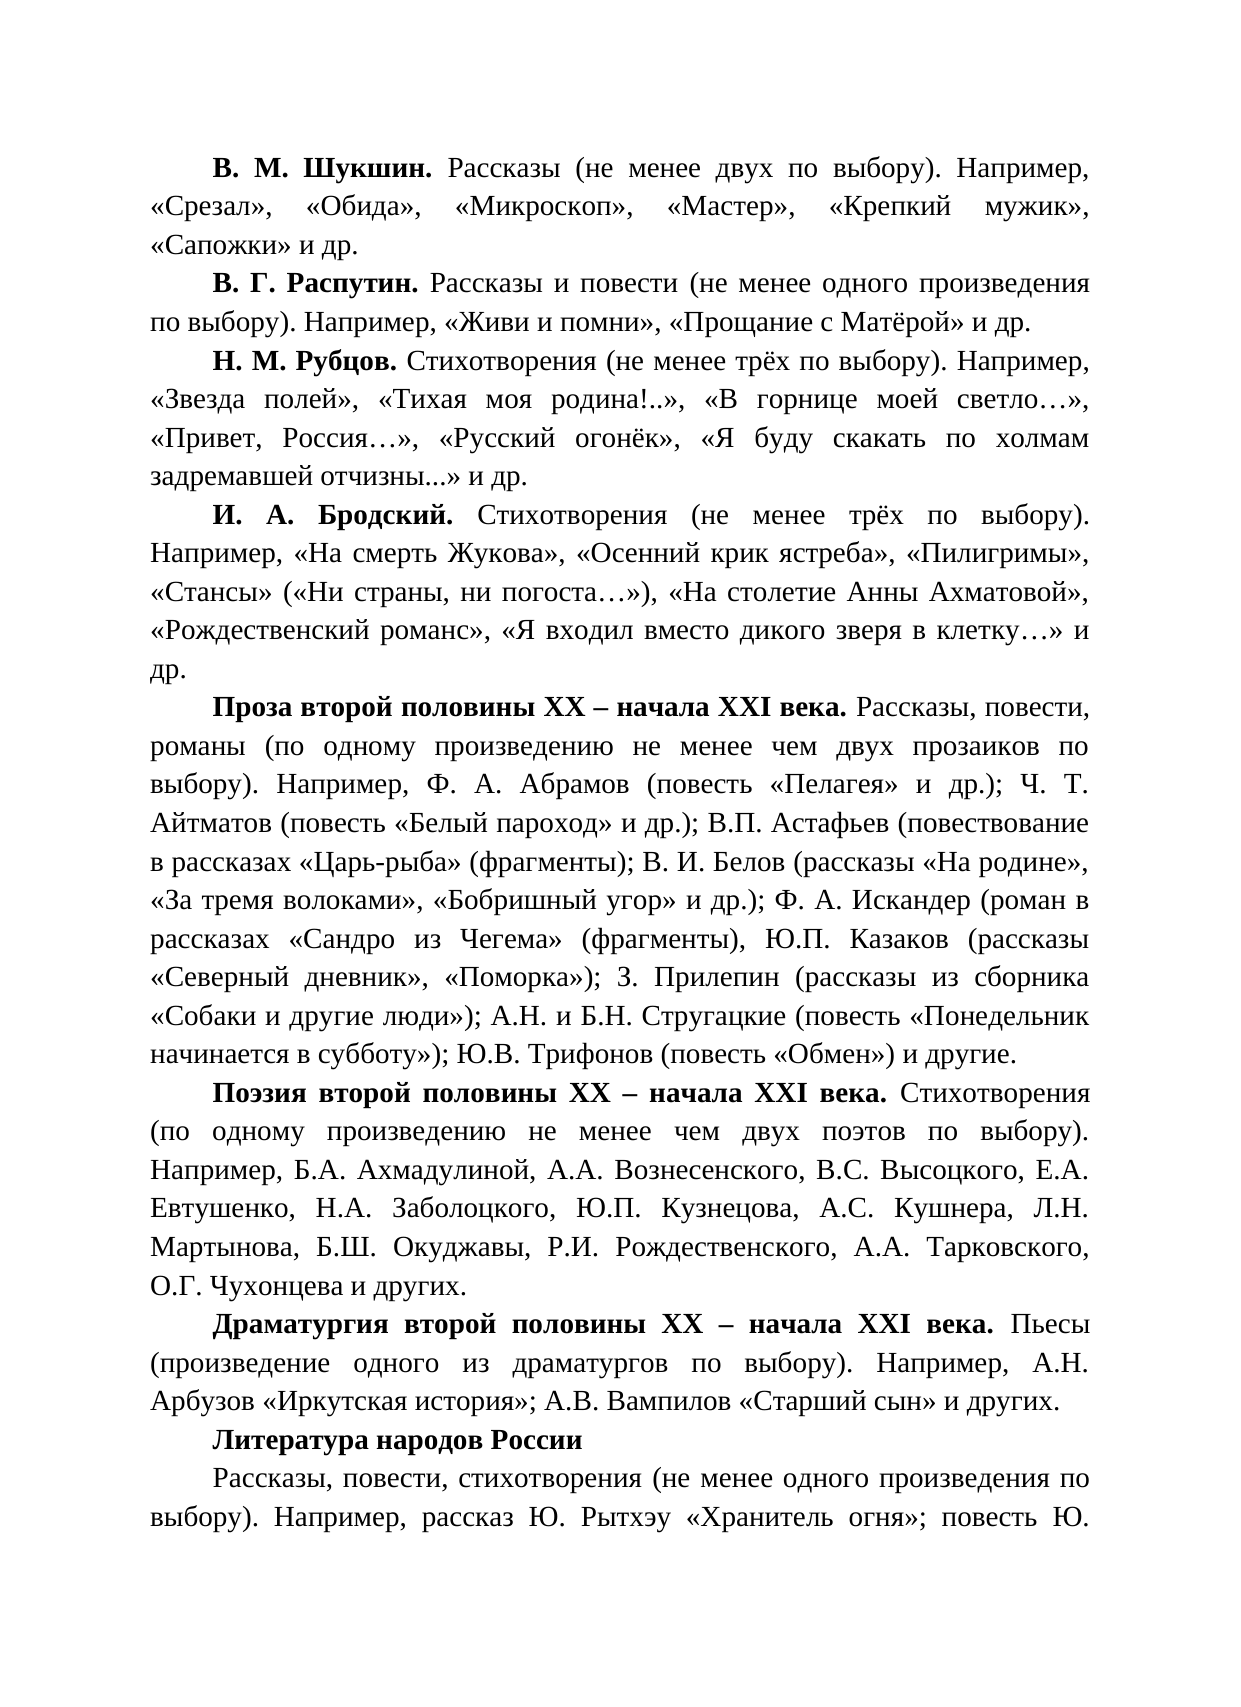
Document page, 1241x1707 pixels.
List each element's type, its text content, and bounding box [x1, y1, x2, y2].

text Поэзия второй половины XX – начала XXI века. Стихотворения (по одному произведению не менее чем двух поэтов по выбору). Например, Б.А. Ахмадулиной, А.А. Вознесенского, В.С. Высоцкого, Е.А. Евтушенко, Н.А. Заболоцкого, Ю.П. Кузнецова, А.С. Кушнера, Л.Н. Мартынова, Б.Ш. Окуджавы, Р.И. Рождественского, А.А. Тарковского, О.Г. Чухонцева и других. [150, 1075, 1090, 1301]
text Драматургия второй половины ХХ – начала XXI века. Пьесы (произведение одного из драматургов по выбору). Например, А.Н. Арбузов «Иркутская история»; А.В. Вампилов «Старший сын» и других. [150, 1306, 1090, 1417]
text В. М. Шукшин. Рассказы (не менее двух по выбору). Например, «Срезал», «Обида», «Микроскоп», «Мастер», «Крепкий мужик», «Сапожки» и др. [150, 150, 1090, 261]
text Н. М. Рубцов. Стихотворения (не менее трёх по выбору). Например, «Звезда полей», «Тихая моя родина!..», «В горнице моей светло…», «Привет, Россия…», «Русский огонёк», «Я буду скакать по холмам задремавшей отчизны...» и др. [150, 343, 1090, 492]
text Литература народов России [150, 1422, 1090, 1455]
text И. А. Бродский. Стихотворения (не менее трёх по выбору). Например, «На смерть Жукова», «Осенний крик ястреба», «Пилигримы», «Стансы» («Ни страны, ни погоста…»), «На столетие Анны Ахматовой», «Рождественский романс», «Я входил вместо дикого зверя в клетку…» и др. [150, 497, 1090, 684]
text В. Г. Распутин. Рассказы и повести (не менее одного произведения по выбору). Например, «Живи и помни», «Прощание с Матёрой» и др. [150, 266, 1090, 338]
text Проза второй половины XX – начала XXI века. Рассказы, повести, романы (по одному произведению не менее чем двух прозаиков по выбору). Например, Ф. А. Абрамов (повесть «Пелагея» и др.); Ч. Т. Айтматов (повесть «Белый пароход» и др.); В.П. Астафьев (повествование в рассказах «Царь-рыба» (фрагменты); В. И. Белов (рассказы «На родине», «За тремя волоками», «Бобришный угор» и др.); Ф. А. Искандер (роман в рассказах «Сандро из Чегема» (фрагменты), Ю.П. Казаков (рассказы «Северный дневник», «Поморка»); З. Прилепин (рассказы из сборника «Собаки и другие люди»); А.Н. и Б.Н. Стругацкие (повесть «Понедельник начинается в субботу»); Ю.В. Трифонов (повесть «Обмен») и другие. [150, 689, 1090, 1070]
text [150, 1460, 1090, 1532]
